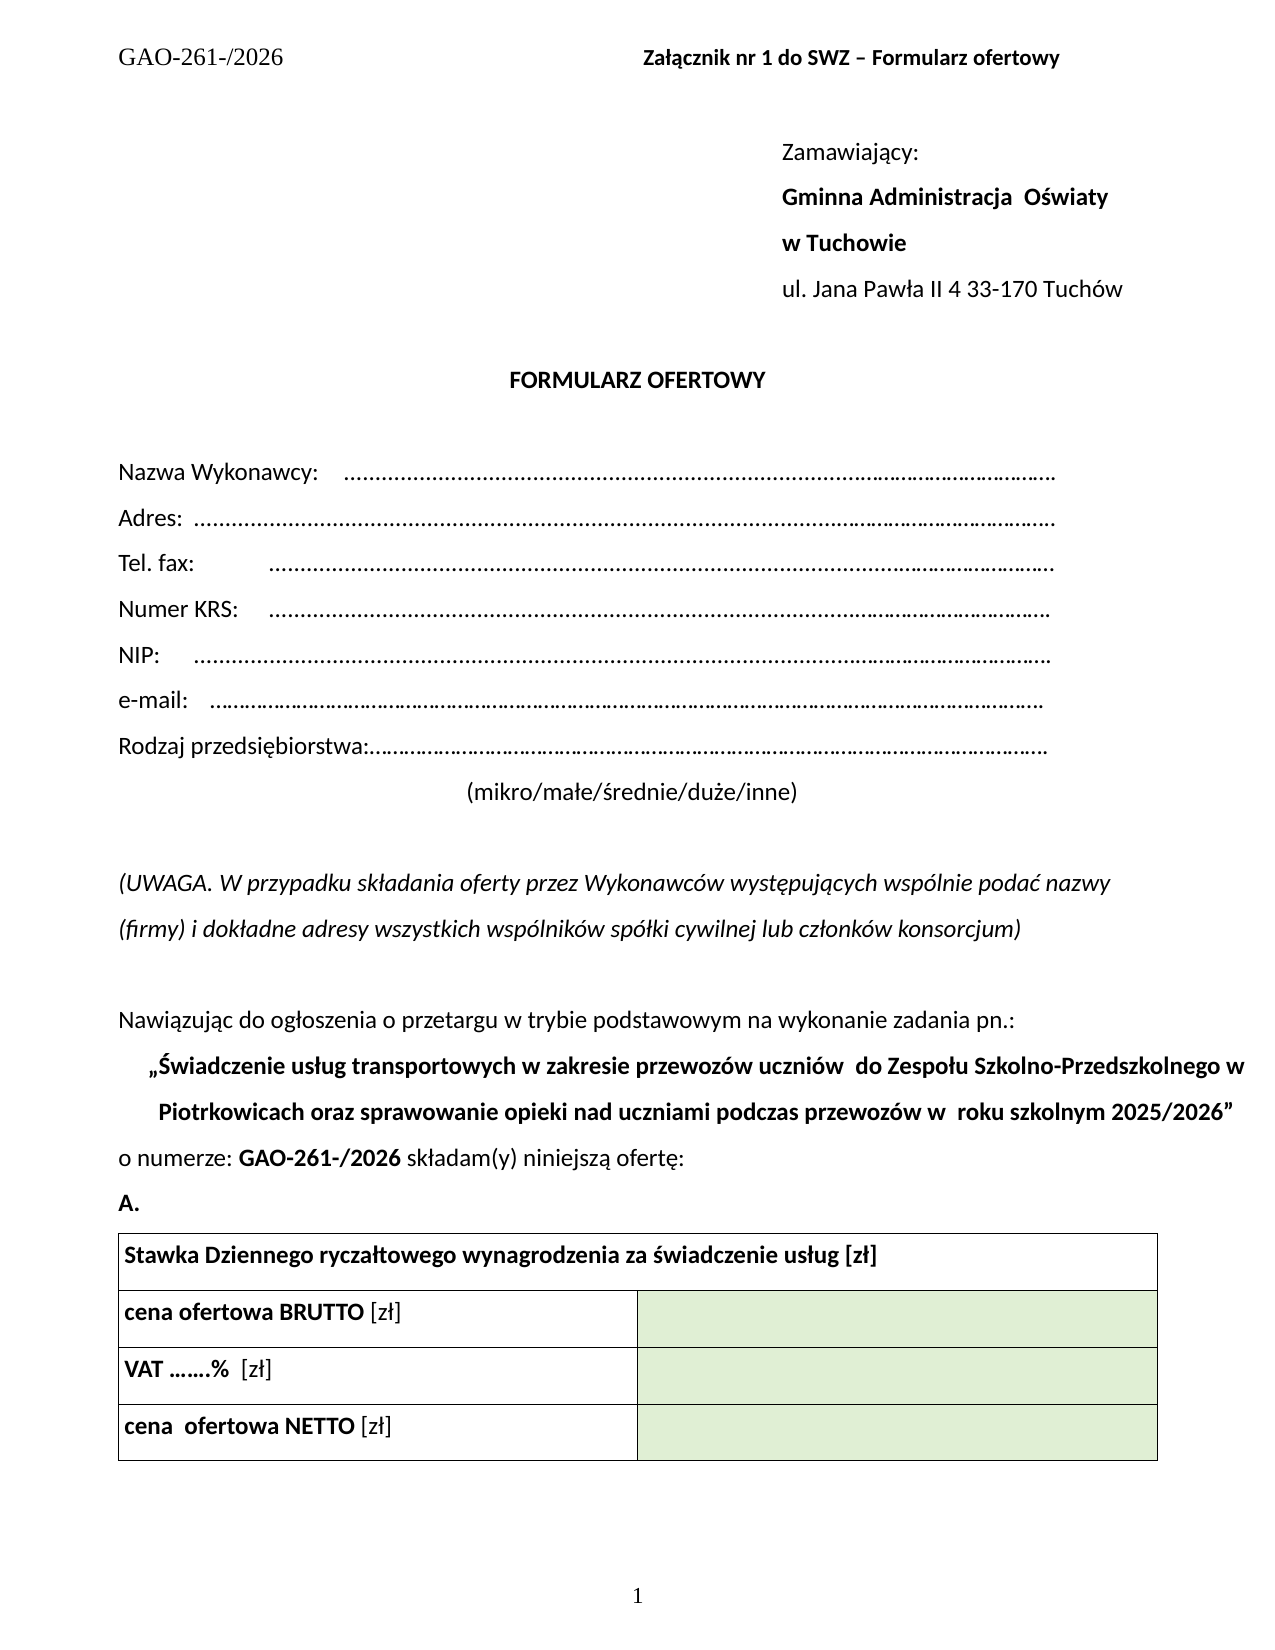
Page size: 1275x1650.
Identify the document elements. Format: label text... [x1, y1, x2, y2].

text o numerze: GAO-261-/2026 składam(y) niniejszą ofertę: [118, 1142, 1157, 1172]
text w Tuchowie [782, 227, 1157, 258]
table_cell [638, 1348, 1157, 1404]
text Zamawiający: Gminna Administracja Oświaty [782, 136, 1157, 212]
text Numer KRS: .............................................................................................……………………………. [118, 593, 1157, 624]
table_cell [638, 1405, 1157, 1460]
text „Świadczenie usług transportowych w zakresie przewozów uczniów do Zespołu Szkolno-Przedszkolnego w Piotrkowicach oraz sprawowanie opieki nad uczniami podczas przewozów w roku szkolnym 2025/2026” [118, 1050, 1275, 1127]
subtitle Nawiązując do ogłoszenia o przetargu w trybie podstawowym na wykonanie zadania pn.: [118, 1005, 1157, 1035]
table_cell VAT …….% [zł] [119, 1348, 637, 1404]
text Nazwa Wykonawcy: ..................................................................................……………………………. [118, 456, 1157, 486]
text Tel. fax: ....................................................................................................……………………… [118, 547, 1157, 578]
table_cell cena ofertowa BRUTTO [zł] [119, 1291, 637, 1347]
text (UWAGA. W przypadku składania oferty przez Wykonawców występujących wspólnie podać nazwy (firmy) i dokładne adresy wszystkich wspólników spółki cywilnej lub członków konsorcjum) [118, 867, 1157, 944]
table_cell cena ofertowa NETTO [zł] [119, 1405, 637, 1460]
text e-mail: ………………………………………………………………………………………………………………………………. [118, 684, 1157, 715]
text NIP: .........................................................................................................……………………………. [118, 639, 1157, 669]
subtitle FORMULARZ OFERTOWY [118, 364, 1157, 395]
text ul. Jana Pawła II 4 33-170 Tuchów [782, 273, 1157, 303]
text Adres: ......................................................................................................……………………………….. [118, 502, 1157, 532]
table_header Stawka Dziennego ryczałtowego wynagrodzenia za świadczenie usług [zł] [119, 1234, 1157, 1290]
subtitle A. [118, 1188, 1157, 1218]
subtitle Rodzaj przedsiębiorstwa:………………………………………………………………………………………………………. [118, 730, 1157, 761]
text (mikro/małe/średnie/duże/inne) [118, 776, 1146, 807]
table_cell [638, 1291, 1157, 1347]
